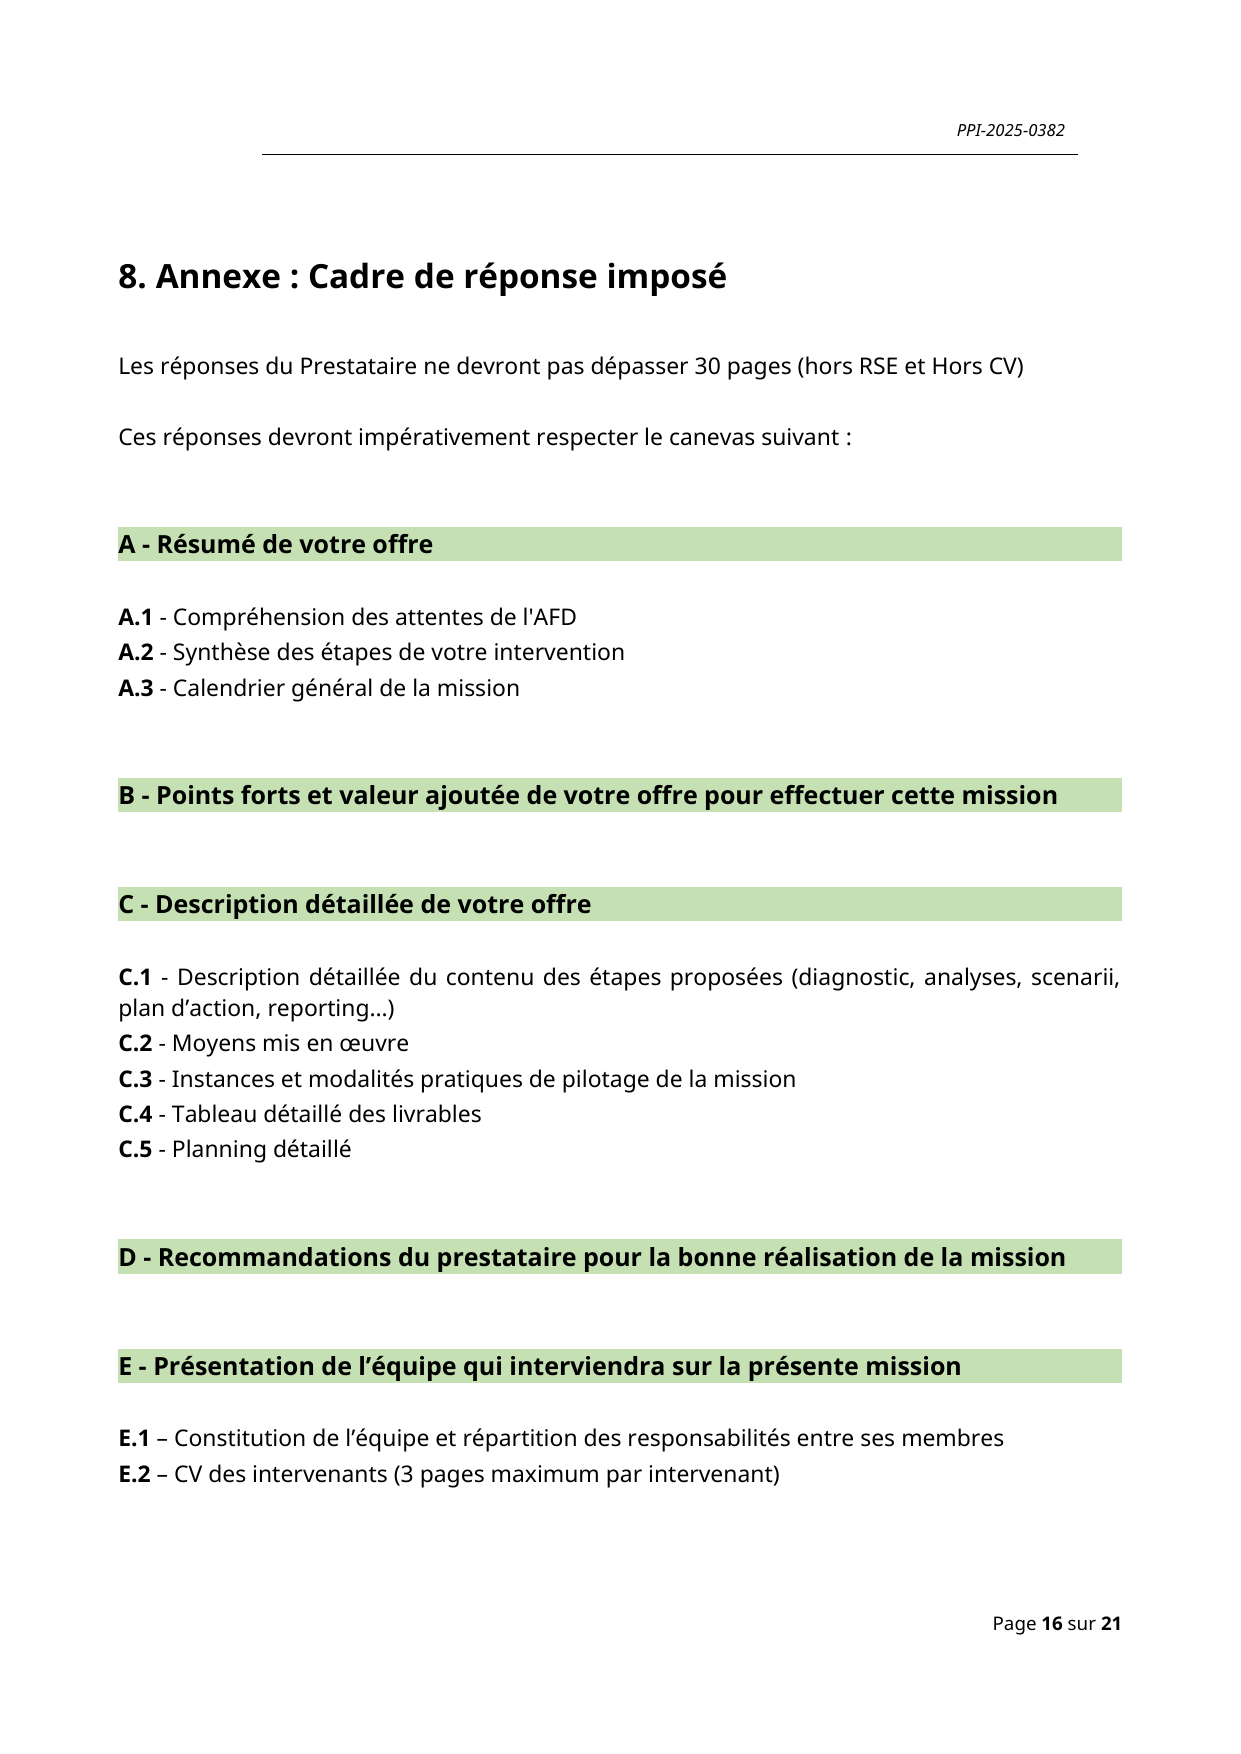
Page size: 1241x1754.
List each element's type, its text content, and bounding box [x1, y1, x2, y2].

text C.3 - Instances et modalités pratiques de pilotage de la mission [118, 1062, 1122, 1094]
text A.1 - Compréhension des attentes de l'AFD [118, 601, 1122, 632]
text Les réponses du Prestataire ne devront pas dépasser 30 pages (hors RSE et Hors CV) [118, 350, 1122, 381]
text C.5 - Planning détaillé [118, 1133, 1122, 1164]
text D - Recommandations du prestataire pour la bonne réalisation de la mission [118, 1239, 1122, 1274]
text B - Points forts et valeur ajoutée de votre offre pour effectuer cette mission [118, 778, 1122, 812]
text Annexe : Cadre de réponse imposé [118, 252, 1122, 298]
text A.3 - Calendrier général de la mission [118, 671, 1122, 703]
text E.1 – Constitution de l’équipe et répartition des responsabilités entre ses membres [118, 1422, 1122, 1453]
text C - Description détaillée de votre offre [118, 887, 1122, 921]
text Ces réponses devront impérativement respecter le canevas suivant : [118, 421, 1122, 452]
text C.2 - Moyens mis en œuvre [118, 1027, 1122, 1058]
text C.1 - Description détaillée du contenu des étapes proposées (diagnostic, analyses, scenarii, plan d’action, reporting…) [118, 960, 1122, 1023]
text C.4 - Tableau détaillé des livrables [118, 1098, 1122, 1129]
text A - Résumé de votre offre [118, 527, 1122, 561]
text E.2 – CV des intervenants (3 pages maximum par intervenant) [118, 1458, 1122, 1489]
text E - Présentation de l’équipe qui interviendra sur la présente mission [118, 1349, 1122, 1383]
text A.2 - Synthèse des étapes de votre intervention [118, 636, 1122, 667]
